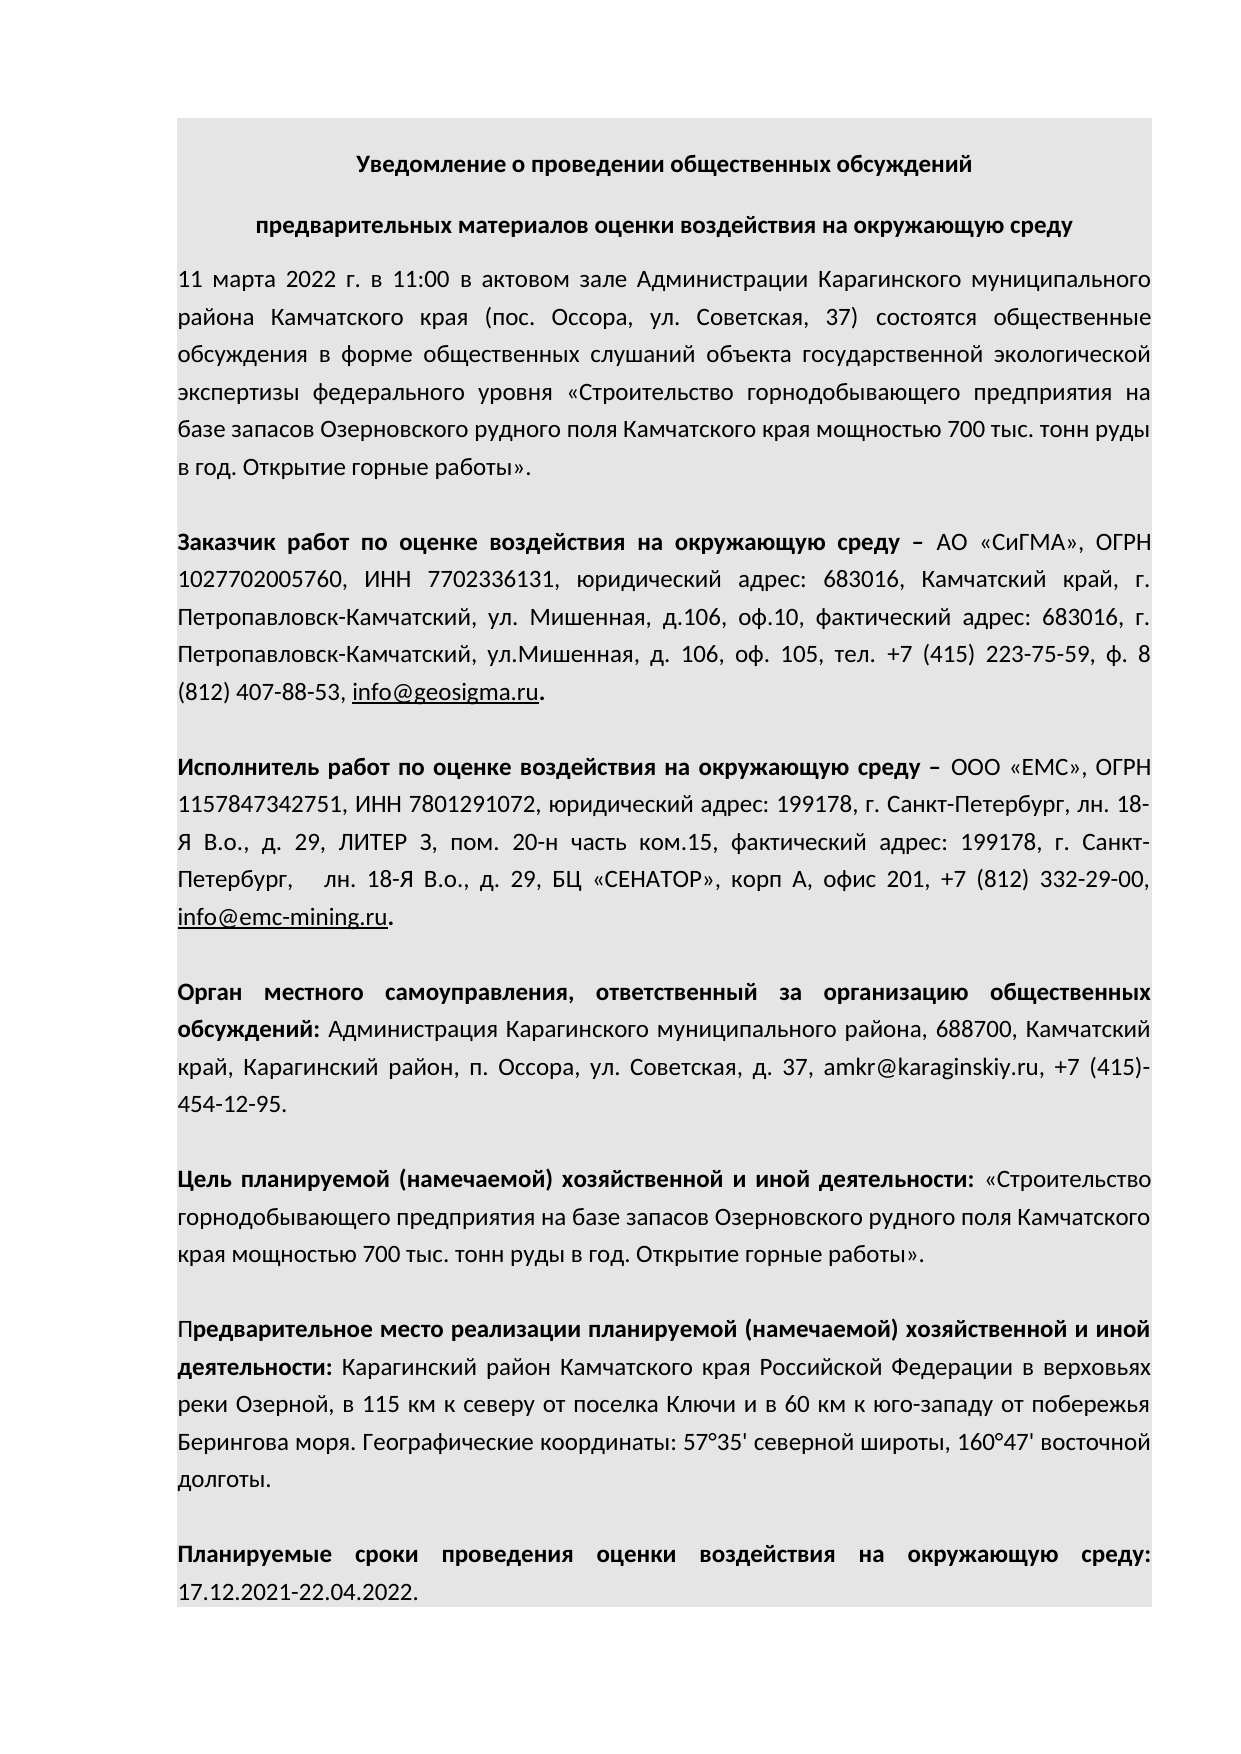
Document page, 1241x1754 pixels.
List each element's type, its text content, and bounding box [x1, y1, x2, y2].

text 11 марта 2022 г. в 11:00 в актовом зале Администрации Карагинского муниципального района Камчатского края (пос. Оссора, ул. Советская, 37) состоятся общественные обсуждения в форме общественных слушаний объекта государственной экологической экспертизы федерального уровня «Строительство горнодобывающего предприятия на базе запасов Озерновского рудного поля Камчатского края мощностью 700 тыс. тонн руды в год. Открытие горные работы». [177, 257, 1152, 414]
text Предварительное место реализации планируемой (намечаемой) хозяйственной и иной деятельности: Карагинский район Камчатского края Российской Федерации в верховьях реки Озерной, в 115 км к северу от поселка Ключи и в 60 км к юго-западу от побережья Берингова моря. Географические координаты: 57°35' северной широты, 160°47' восточной долготы. [177, 1307, 1152, 1494]
text Уведомление о проведении общественных обсуждений [177, 118, 1152, 179]
text Орган местного самоуправления, ответственный за организацию общественных обсуждений: Администрация Карагинского муниципального района, 688700, Камчатский край, Карагинский район, п. Оссора, ул. Советская, д. 37, amkr@karaginskiy.ru, +7 (415)-454-12-95. [177, 969, 1152, 1119]
text предварительных материалов оценки воздействия на окружающую среду [177, 179, 1152, 240]
text Планируемые сроки проведения оценки воздействия на окружающую среду: 17.12.2021-22.04.2022. [177, 1532, 1152, 1607]
text Исполнитель работ по оценке воздействия на окружающую среду – ООО «ЕМС», ОГРН 1157847342751, ИНН 7801291072, юридический адрес: 199178, г. Санкт-Петербург, лн. 18-Я В.о., д. 29, ЛИТЕР З, пом. 20-н часть ком.15, фактический адрес: 199178, г. Санкт-Петербург, лн. 18-Я В.о., д. 29, БЦ «СЕНАТОР», корп А, офис 201, +7 (812) 332-29-00, info@emc-mining.ru. [177, 744, 1152, 932]
text Цель планируемой (намечаемой) хозяйственной и иной деятельности: «Строительство горнодобывающего предприятия на базе запасов Озерновского рудного поля Камчатского края мощностью 700 тыс. тонн руды в год. Открытие горные работы». [177, 1157, 1152, 1201]
text Заказчик работ по оценке воздействия на окружающую среду – АО «СиГМА», ОГРН 1027702005760, ИНН 7702336131, юридический адрес: 683016, Камчатский край, г. Петропавловск-Камчатский, ул. Мишенная, д.106, оф.10, фактический адрес: 683016, г. Петропавловск-Камчатский, ул.Мишенная, д. 106, оф. 105, тел. +7 (415) 223-75-59, ф. 8 (812) 407-88-53, info@geosigma.ru. [177, 519, 1152, 707]
text Цель планируемой (намечаемой) хозяйственной и иной деятельности: «Строительство горнодобывающего предприятия на базе запасов Озерновского рудного поля Камчатского края мощностью 700 тыс. тонн руды в год. Открытие горные работы». [177, 1232, 1152, 1269]
text 11 марта 2022 г. в 11:00 в актовом зале Администрации Карагинского муниципального района Камчатского края (пос. Оссора, ул. Советская, 37) состоятся общественные обсуждения в форме общественных слушаний объекта государственной экологической экспертизы федерального уровня «Строительство горнодобывающего предприятия на базе запасов Озерновского рудного поля Камчатского края мощностью 700 тыс. тонн руды в год. Открытие горные работы». [177, 444, 1152, 482]
